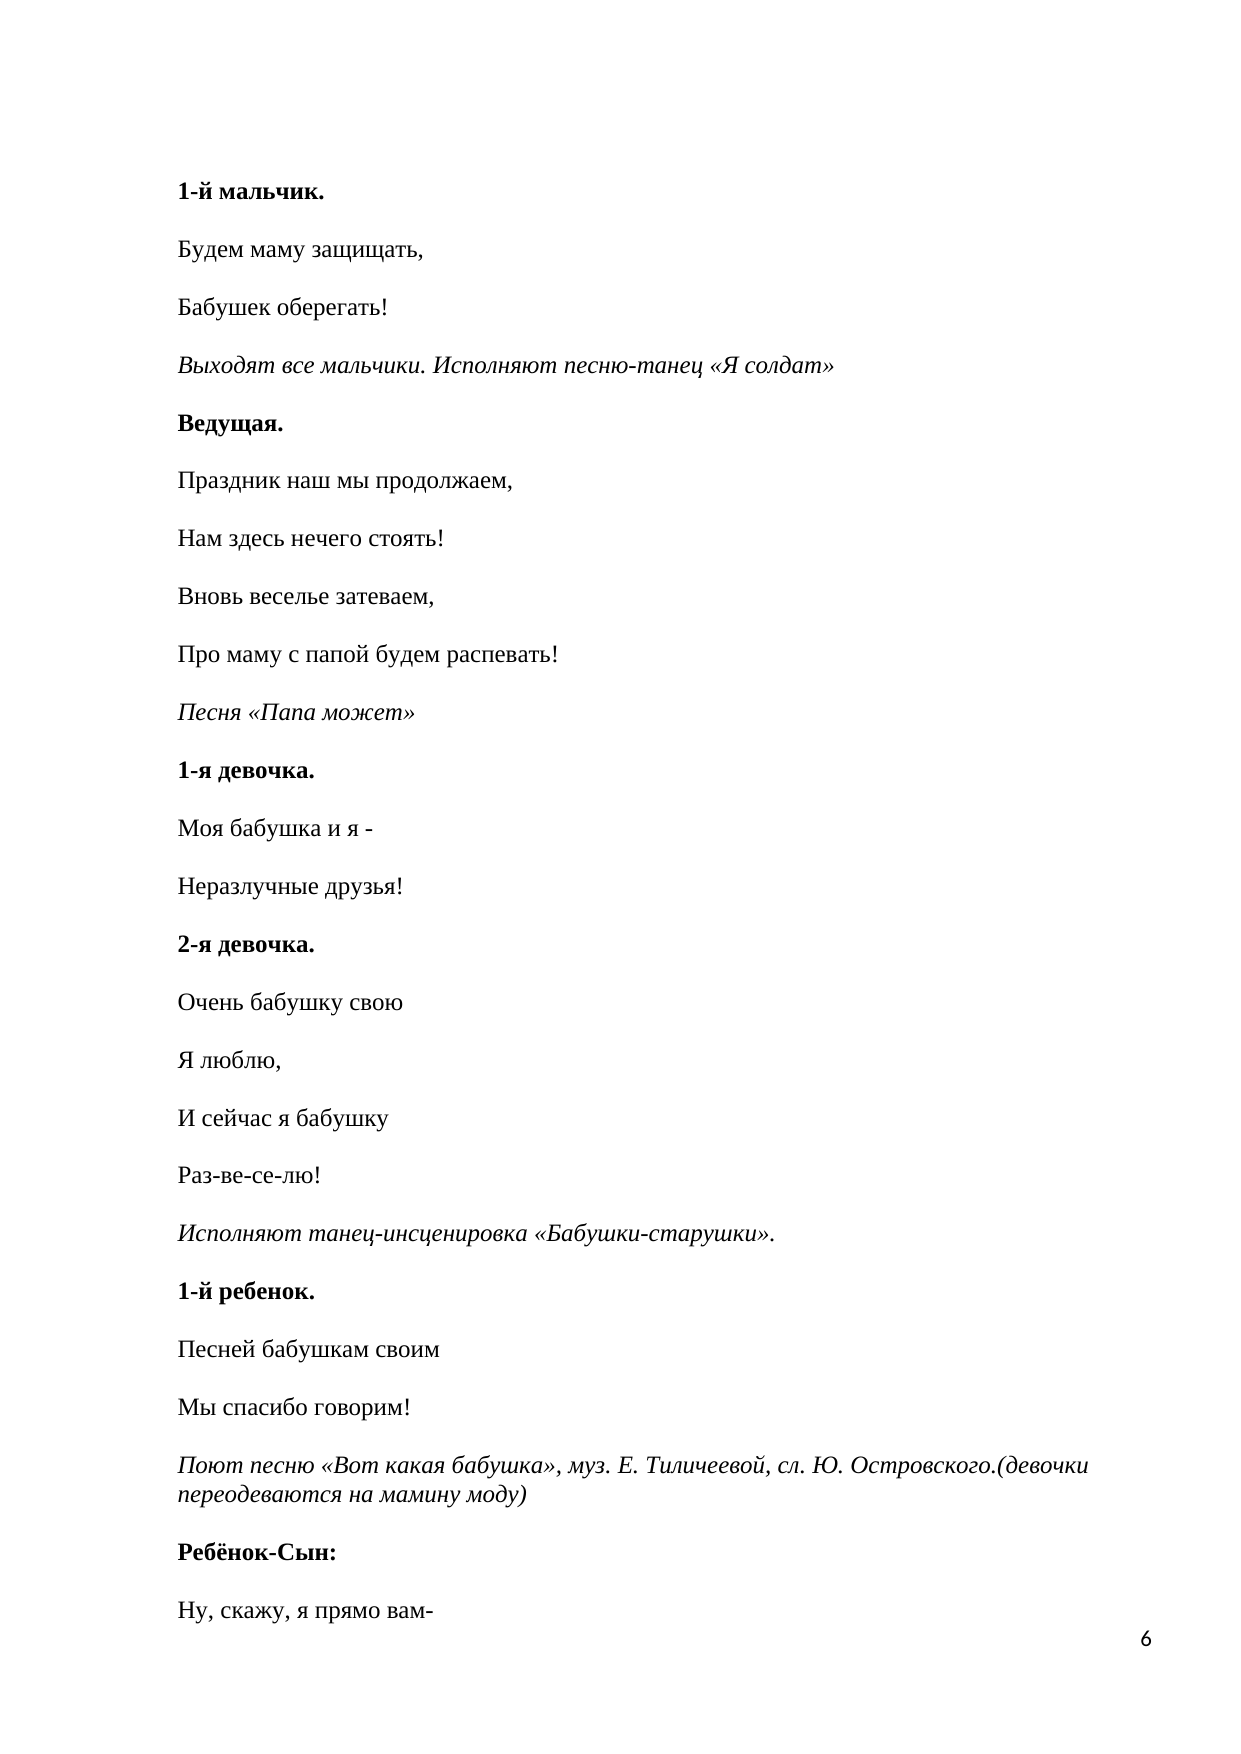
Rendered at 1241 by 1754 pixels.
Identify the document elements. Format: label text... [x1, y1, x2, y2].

text Бабушек оберегать! [177, 292, 1152, 321]
text Раз-ве-се-лю! [177, 1161, 1152, 1189]
text 1-я девочка. [177, 755, 1152, 784]
text Ребёнок-Сын: [177, 1537, 1152, 1566]
text 1-й мальчик. [177, 176, 1152, 205]
text 2-я девочка. [177, 929, 1152, 958]
text Праздник наш мы продолжаем, [177, 466, 1152, 494]
text Вновь веселье затеваем, [177, 581, 1152, 610]
text Очень бабушку свою [177, 987, 1152, 1016]
text И сейчас я бабушку [177, 1103, 1152, 1131]
text Про маму с папой будем распевать! [177, 639, 1152, 668]
text Песня «Папа может» [177, 697, 1152, 726]
text Исполняют танец-инсценировка «Бабушки-старушки». [177, 1218, 1152, 1247]
text Будем маму защищать, [177, 234, 1152, 263]
text Ну, скажу, я прямо вам- [177, 1595, 1152, 1623]
text Нам здесь нечего стоять! [177, 523, 1152, 552]
text Моя бабушка и я - [177, 813, 1152, 842]
text 1-й ребенок. [177, 1276, 1152, 1305]
text Мы спасибо говорим! [177, 1392, 1152, 1421]
text Я люблю, [177, 1045, 1152, 1073]
text Песней бабушкам своим [177, 1334, 1152, 1363]
text Выходят все мальчики. Исполняют песню-танец «Я солдат» [177, 350, 1152, 378]
text Поют песню «Вот какая бабушка», муз. Е. Тиличеевой, сл. Ю. Островского.(девочки переодеваются на мамину моду) [177, 1450, 1152, 1508]
text Ведущая. [177, 408, 1152, 436]
text Неразлучные друзья! [177, 871, 1152, 900]
